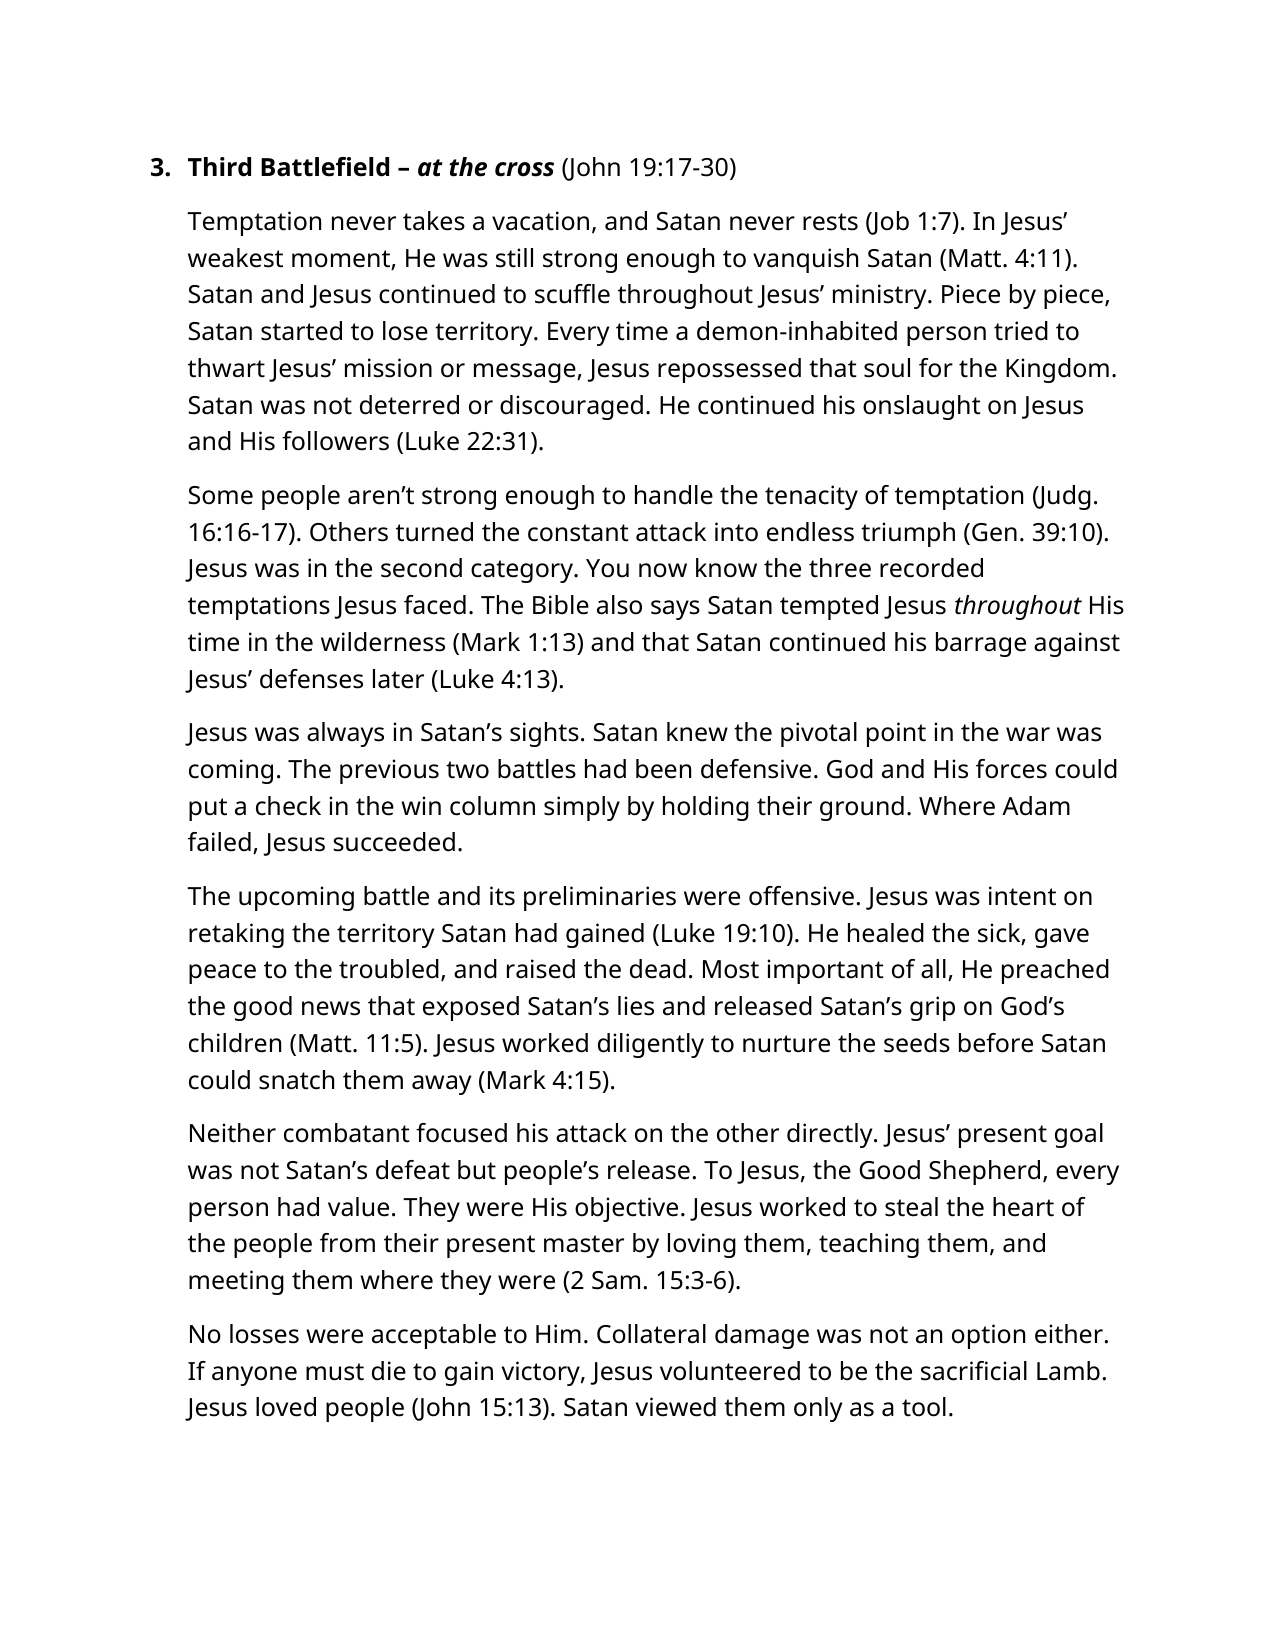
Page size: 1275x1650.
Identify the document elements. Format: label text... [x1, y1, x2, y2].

text Temptation never takes a vacation, and Satan never rests (Job 1:7). In Jesus’ weakest moment, He was still strong enough to vanquish Satan (Matt. 4:11). Satan and Jesus continued to scuffle throughout Jesus’ ministry. Piece by piece, Satan started to lose territory. Every time a demon-inhabited person tried to thwart Jesus’ mission or message, Jesus repossessed that soul for the Kingdom. Satan was not deterred or discouraged. He continued his onslaught on Jesus and His followers (Luke 22:31). [187, 203, 1125, 458]
text Some people aren’t strong enough to handle the tenacity of temptation (Judg. 16:16-17). Others turned the constant attack into endless triumph (Gen. 39:10). Jesus was in the second category. You now know the three recorded temptations Jesus faced. The Bible also says Satan tempted Jesus throughout His time in the wilderness (Mark 1:13) and that Satan continued his barrage against Jesus’ defenses later (Luke 4:13). [187, 477, 1125, 695]
text No losses were acceptable to Him. Collateral damage was not an option either. If anyone must die to gain victory, Jesus volunteered to be the sacrificial Lamb. Jesus loved people (John 15:13). Satan viewed them only as a tool. [187, 1316, 1125, 1424]
text Jesus was always in Satan’s sights. Satan knew the pivotal point in the war was coming. The previous two battles had been defensive. God and His forces could put a check in the win column simply by holding their ground. Where Adam failed, Jesus succeeded. [187, 715, 1125, 859]
text Neither combatant focused his attack on the other directly. Jesus’ present goal was not Satan’s defeat but people’s release. To Jesus, the Good Shepherd, every person had value. They were His objective. Jesus worked to steal the heart of the people from their present master by loving them, teaching them, and meeting them where they were (2 Sam. 15:3-6). [187, 1116, 1125, 1297]
text The upcoming battle and its preliminaries were offensive. Jesus was intent on retaking the territory Satan had gained (Luke 19:10). He healed the sick, gave peace to the troubled, and raised the dead. Most important of all, He preached the good news that exposed Satan’s lies and released Satan’s grip on God’s children (Matt. 11:5). Jesus worked diligently to nurture the seeds before Satan could snatch them away (Mark 4:15). [187, 878, 1125, 1096]
list Third Battlefield – at the cross (John 19:17-30) [150, 150, 1125, 184]
